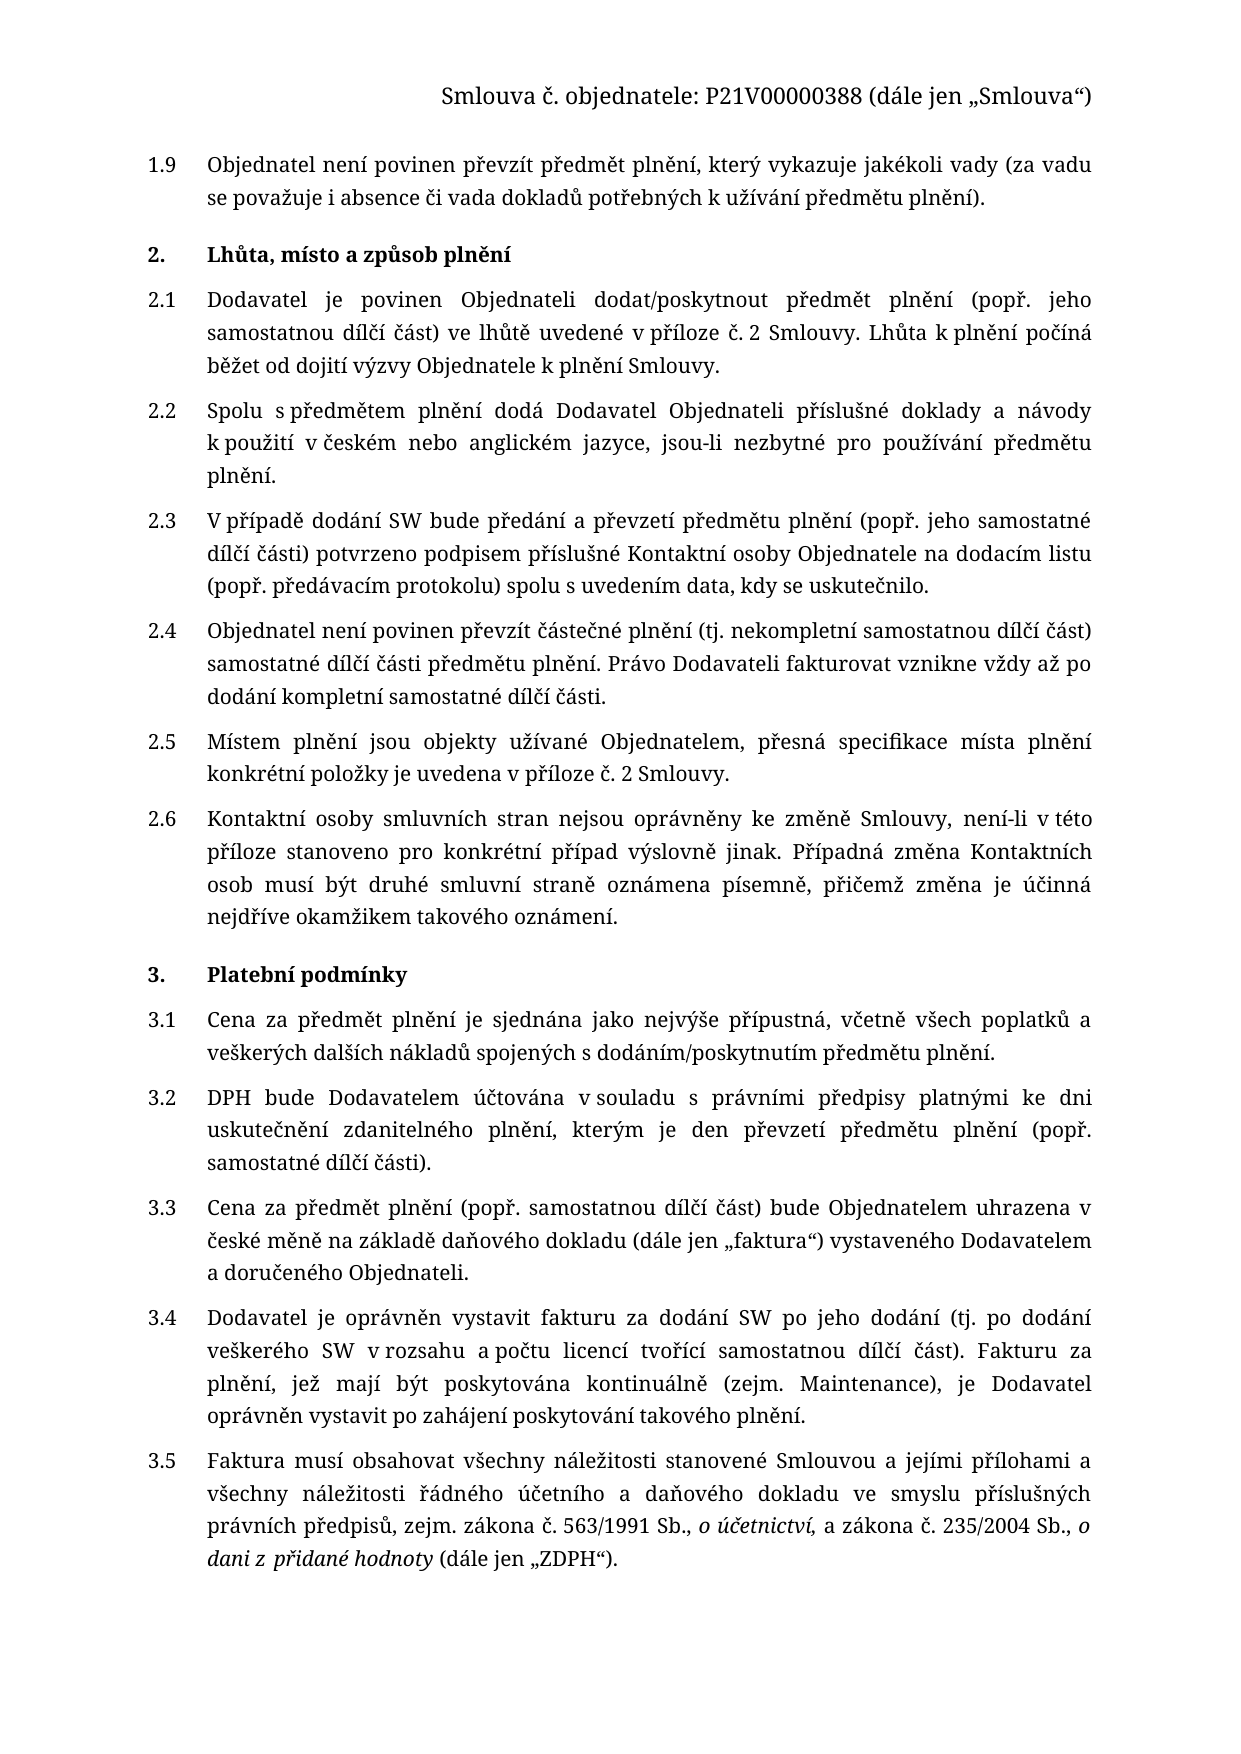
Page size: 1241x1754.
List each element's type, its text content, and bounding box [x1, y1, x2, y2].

list Dodavatel je oprávněn vystavit fakturu za dodání SW po jeho dodání (tj. po dodání veškerého SW v rozsahu a počtu licencí tvořící samostatnou dílčí část). Fakturu za plnění, jež mají být poskytována kontinuálně (zejm. Maintenance), je Dodavatel oprávněn vystavit po zahájení poskytování takového plnění. [148, 1303, 1092, 1430]
list V případě dodání SW bude předání a převzetí předmětu plnění (popř. jeho samostatné dílčí části) potvrzeno podpisem příslušné Kontaktní osoby Objednatele na dodacím listu (popř. předávacím protokolu) spolu s uvedením data, kdy se uskutečnilo. [148, 506, 1092, 600]
list Kontaktní osoby smluvních stran nejsou oprávněny ke změně Smlouvy, není-li v této příloze stanoveno pro konkrétní případ výslovně jinak. Případná změna Kontaktních osob musí být druhé smluvní straně oznámena písemně, přičemž změna je účinná nejdříve okamžikem takového oznámení. [148, 804, 1092, 931]
list Dodavatel je povinen Objednateli dodat/poskytnout předmět plnění (popř. jeho samostatnou dílčí část) ve lhůtě uvedené v příloze č. 2 Smlouvy. Lhůta k plnění počíná běžet od dojití výzvy Objednatele k plnění Smlouvy. [148, 286, 1092, 379]
list Cena za předmět plnění (popř. samostatnou dílčí část) bude Objednatelem uhrazena v české měně na základě daňového dokladu (dále jen „faktura“) vystaveného Dodavatelem a doručeného Objednateli. [148, 1193, 1092, 1287]
list Cena za předmět plnění je sjednána jako nejvýše přípustná, včetně všech poplatků a veškerých dalších nákladů spojených s dodáním/poskytnutím předmětu plnění. [148, 1005, 1092, 1066]
list Faktura musí obsahovat všechny náležitosti stanovené Smlouvou a jejími přílohami a všechny náležitosti řádného účetního a daňového dokladu ve smyslu příslušných právních předpisů, zejm. zákona č. 563/1991 Sb., o účetnictví, a zákona č. 235/2004 Sb., o dani z přidané hodnoty (dále jen „ZDPH“). [148, 1446, 1092, 1573]
list DPH bude Dodavatelem účtována v souladu s právními předpisy platnými ke dni uskutečnění zdanitelného plnění, kterým je den převzetí předmětu plnění (popř. samostatné dílčí části). [148, 1083, 1092, 1176]
list Místem plnění jsou objekty užívané Objednatelem, přesná specifikace místa plnění konkrétní položky je uvedena v příloze č. 2 Smlouvy. [148, 727, 1092, 788]
list Objednatel není povinen převzít částečné plnění (tj. nekompletní samostatnou dílčí část) samostatné dílčí části předmětu plnění. Právo Dodavateli fakturovat vznikne vždy až po dodání kompletní samostatné dílčí části. [148, 617, 1092, 710]
list Spolu s předmětem plnění dodá Dodavatel Objednateli příslušné doklady a návody k použití v českém nebo anglickém jazyce, jsou-li nezbytné pro používání předmětu plnění. [148, 396, 1092, 489]
list Platební podmínky [148, 960, 1092, 988]
list Lhůta, místo a způsob plnění [148, 241, 1092, 269]
list Objednatel není povinen převzít předmět plnění, který vykazuje jakékoli vady (za vadu se považuje i absence či vada dokladů potřebných k užívání předmětu plnění). [148, 150, 1092, 211]
